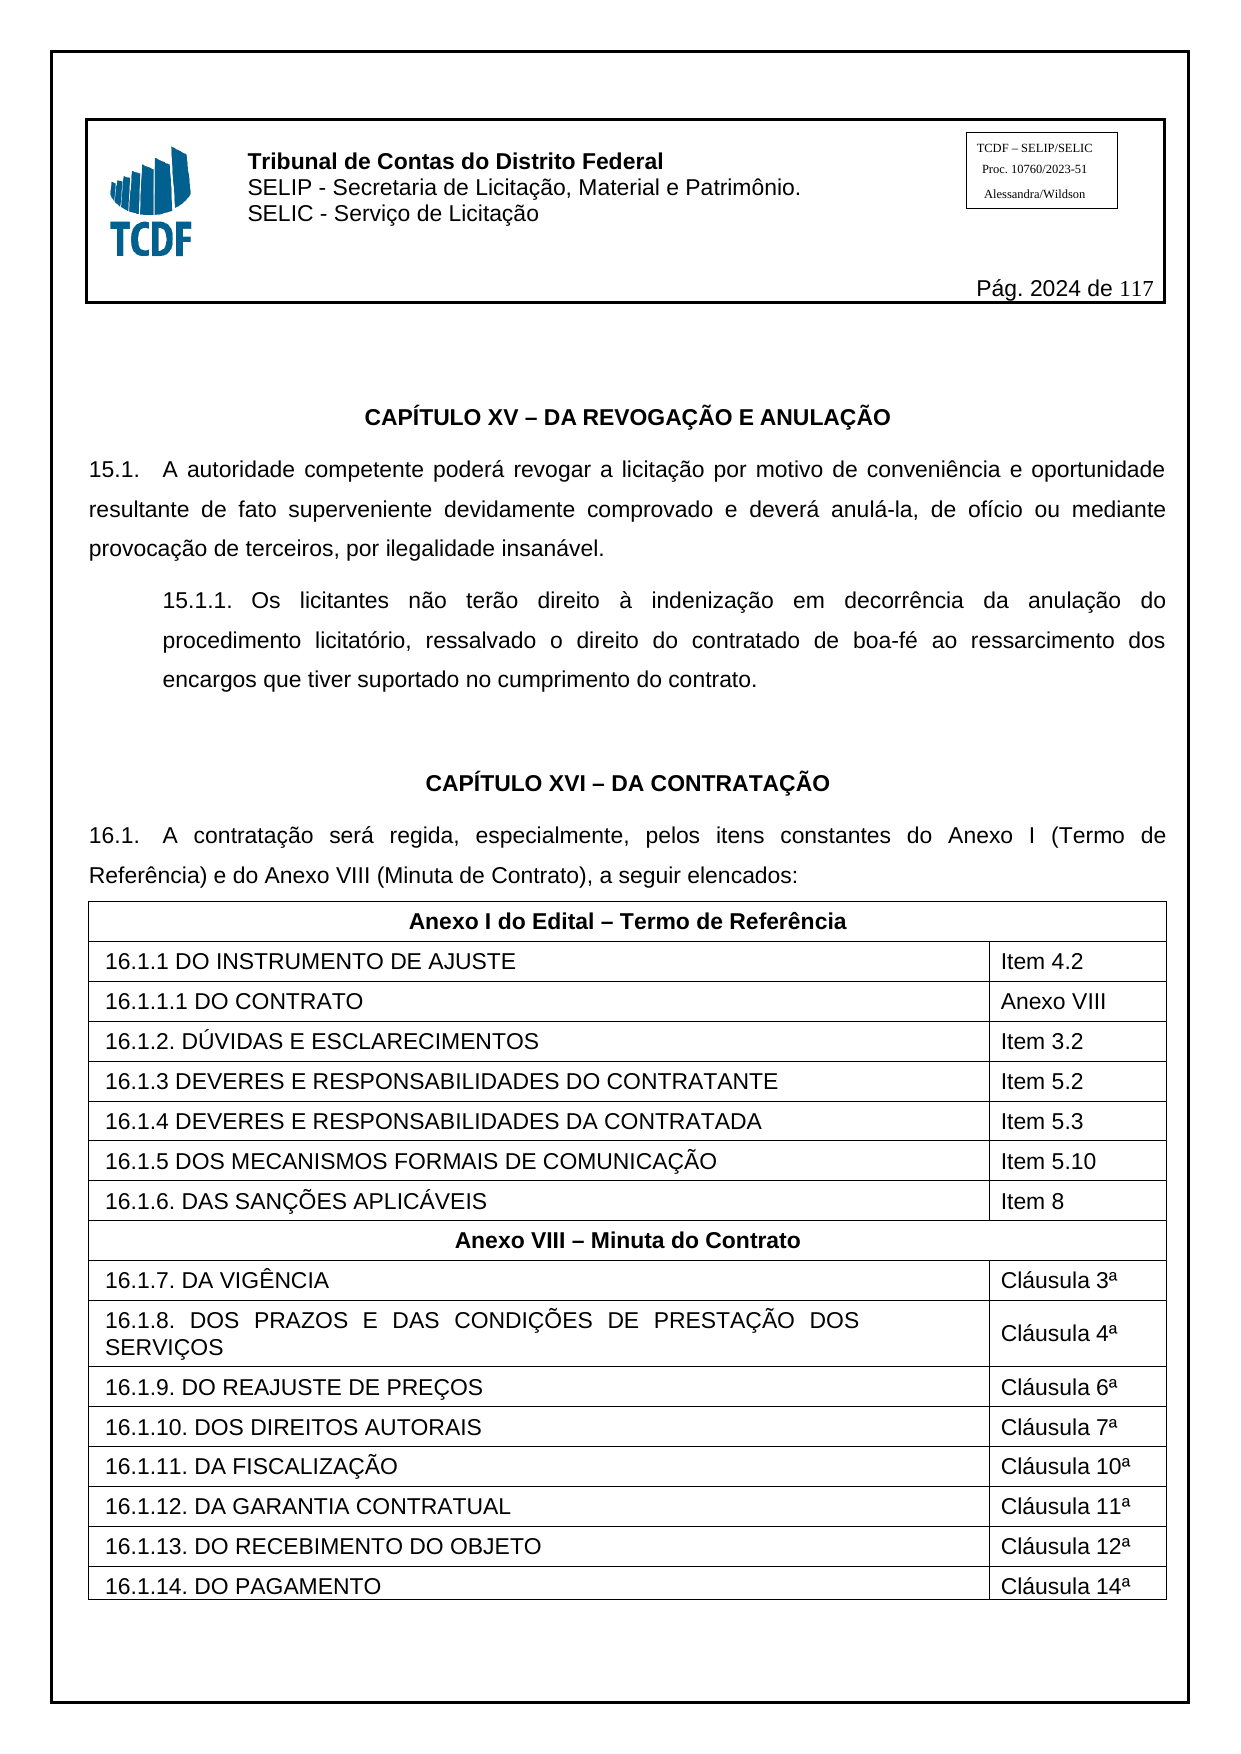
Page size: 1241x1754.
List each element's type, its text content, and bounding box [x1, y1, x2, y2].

picture [95, 143, 206, 259]
text 15.1. A autoridade competente poderá revogar a licitação por motivo de conveniência e oportunidade resultante de fato superveniente devidamente comprovado e deverá anulá-la, de ofício ou mediante provocação de terceiros, por ilegalidade insanável. [89, 456, 1167, 562]
table_cell Anexo VIII [990, 982, 1166, 1021]
table_cell Item 5.10 [990, 1141, 1166, 1180]
table_cell 16.1.13. DO RECEBIMENTO DO OBJETO [89, 1527, 989, 1566]
table_cell 16.1.1.1 DO CONTRATO [89, 982, 989, 1021]
table_cell 16.1.8. DOS PRAZOS E DAS CONDIÇÕES DE PRESTAÇÃO DOS SERVIÇOS [89, 1301, 989, 1366]
table_cell Item 5.2 [990, 1062, 1166, 1101]
table_cell Anexo VIII – Minuta do Contrato [89, 1221, 1166, 1260]
table_cell 16.1.4 DEVERES E RESPONSABILIDADES DA CONTRATADA [89, 1102, 989, 1140]
table_cell 16.1.2. DÚVIDAS E ESCLARECIMENTOS [89, 1022, 989, 1061]
table_cell 16.1.12. DA GARANTIA CONTRATUAL [89, 1487, 989, 1526]
table_cell 16.1.1 DO INSTRUMENTO DE AJUSTE [89, 942, 989, 981]
table_cell Item 3.2 [990, 1022, 1166, 1061]
table_cell 16.1.9. DO REAJUSTE DE PREÇOS [89, 1367, 989, 1406]
table_cell 16.1.10. DOS DIREITOS AUTORAIS [89, 1407, 989, 1446]
table_cell Cláusula 6ª [990, 1367, 1166, 1406]
table_cell Cláusula 11ª [990, 1487, 1166, 1526]
table_cell 16.1.6. DAS SANÇÕES APLICÁVEIS [89, 1181, 989, 1220]
table_cell Item 5.3 [990, 1102, 1166, 1140]
text CAPÍTULO XV – DA REVOGAÇÃO E ANULAÇÃO [89, 404, 1167, 431]
table_cell 16.1.11. DA FISCALIZAÇÃO [89, 1447, 989, 1486]
table_cell Cláusula 3ª [990, 1261, 1166, 1300]
table_header Anexo I do Edital – Termo de Referência [89, 902, 1166, 941]
table_cell Item 4.2 [990, 942, 1166, 981]
table_cell 16.1.14. DO PAGAMENTO [89, 1567, 989, 1599]
table_cell Cláusula 7ª [990, 1407, 1166, 1446]
table_cell 16.1.3 DEVERES E RESPONSABILIDADES DO CONTRATANTE [89, 1062, 989, 1101]
table_cell Cláusula 12ª [990, 1527, 1166, 1566]
table_cell Cláusula 14ª [990, 1567, 1166, 1599]
table_cell 16.1.7. DA VIGÊNCIA [89, 1261, 989, 1300]
table_cell Cláusula 4ª [990, 1301, 1166, 1366]
table_cell Item 8 [990, 1181, 1166, 1220]
text 16.1. A contratação será regida, especialmente, pelos itens constantes do Anexo I (Termo de Referência) e do Anexo VIII (Minuta de Contrato), a seguir elencados: [89, 822, 1167, 888]
table_cell Cláusula 10ª [990, 1447, 1166, 1486]
text CAPÍTULO XVI – DA CONTRATAÇÃO [89, 770, 1167, 796]
table_cell 16.1.5 DOS MECANISMOS FORMAIS DE COMUNICAÇÃO [89, 1141, 989, 1180]
text 15.1.1. Os licitantes não terão direito à indenização em decorrência da anulação do procedimento licitatório, ressalvado o direito do contratado de boa-fé ao ressarcimento dos encargos que tiver suportado no cumprimento do contrato. [162, 587, 1167, 692]
